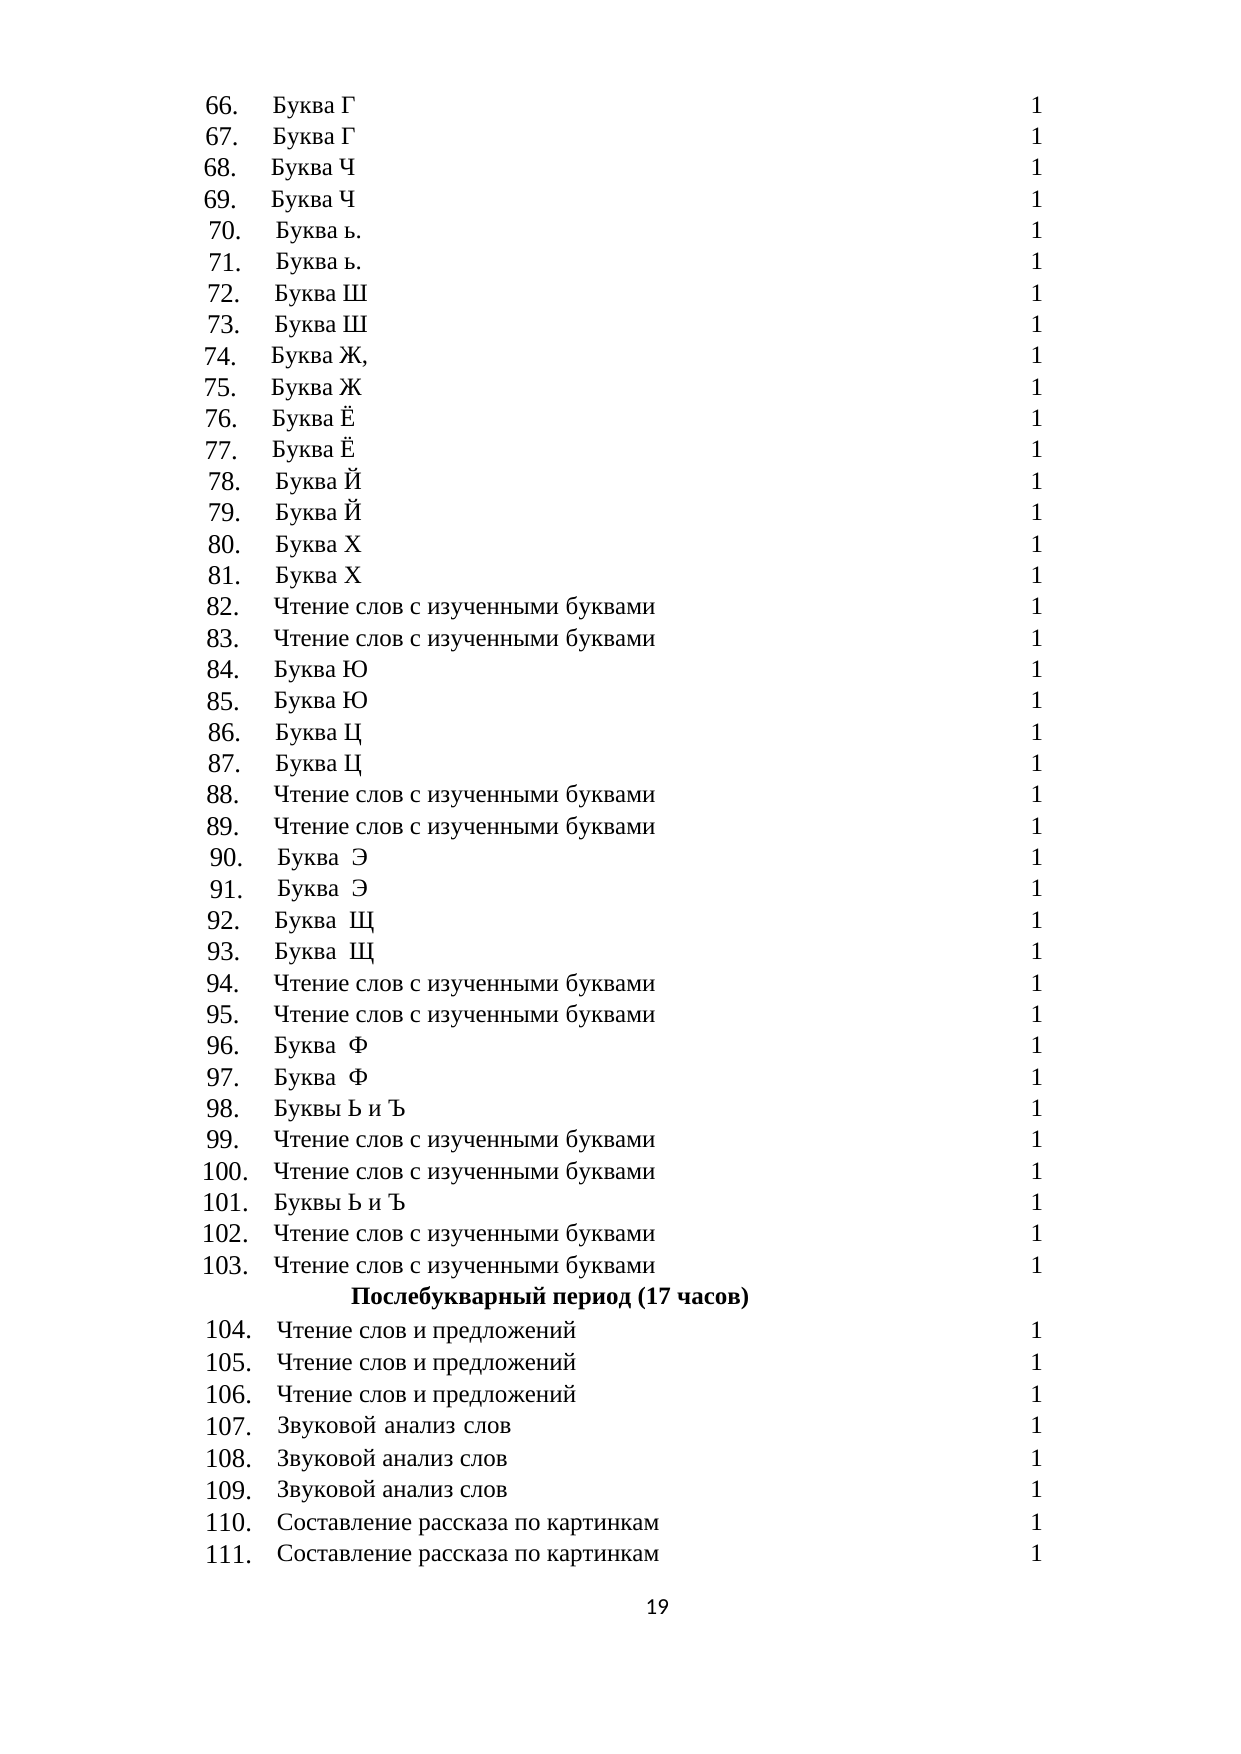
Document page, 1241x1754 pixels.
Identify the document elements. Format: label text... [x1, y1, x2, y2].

text 19 [645, 1592, 1154, 1620]
text 66. Буква Г 1 67. Буква Г 1 68. Буква Ч 1 69. Буква Ч 1 70. Буква ь. 1 71. Буква ь. 1 72. Буква Ш 1 73. Буква Ш 1 74. Буква Ж, 1 75. Буква Ж 1 76. Буква Ё 1 77. Буква Ё 1 78. Буква Й 1 79. Буква Й 1 80. Буква Х 1 81. Буква Х 1 82. Чтение слов с изученными буквами 1 83. Чтение слов с изученными буквами 1 84. Буква Ю 1 85. Буква Ю 1 86. Буква Ц 1 87. Буква Ц 1 88. Чтение слов с изученными буквами 1 89. Чтение слов с изученными буквами 1 90. Буква Э 1 91. Буква Э 1 92. Буква Щ 1 93. Буква Щ 1 94. Чтение слов с изученными буквами 1 95. Чтение слов с изученными буквами 1 96. Буква Ф 1 97. Буква Ф 1 98. Буквы Ь и Ъ 1 99. Чтение слов с изученными буквами 1 100. Чтение слов с изученными буквами 1 101. Буквы Ь и Ъ 1 102. Чтение слов с изученными буквами 1 103. Чтение слов с изученными буквами 1 [199, 89, 1043, 1280]
text Послебукварный период (17 часов) [351, 1281, 1154, 1310]
text 104. Чтение слов и предложений 1 105. Чтение слов и предложений 1 106. Чтение слов и предложений 1 107. Звуковой анализ слов 1 108. Звуковой анализ слов 1 109. Звуковой анализ слов 1 110. Составление рассказа по картинкам 1 111. Составление рассказа по картинкам 1 [205, 1313, 1047, 1569]
